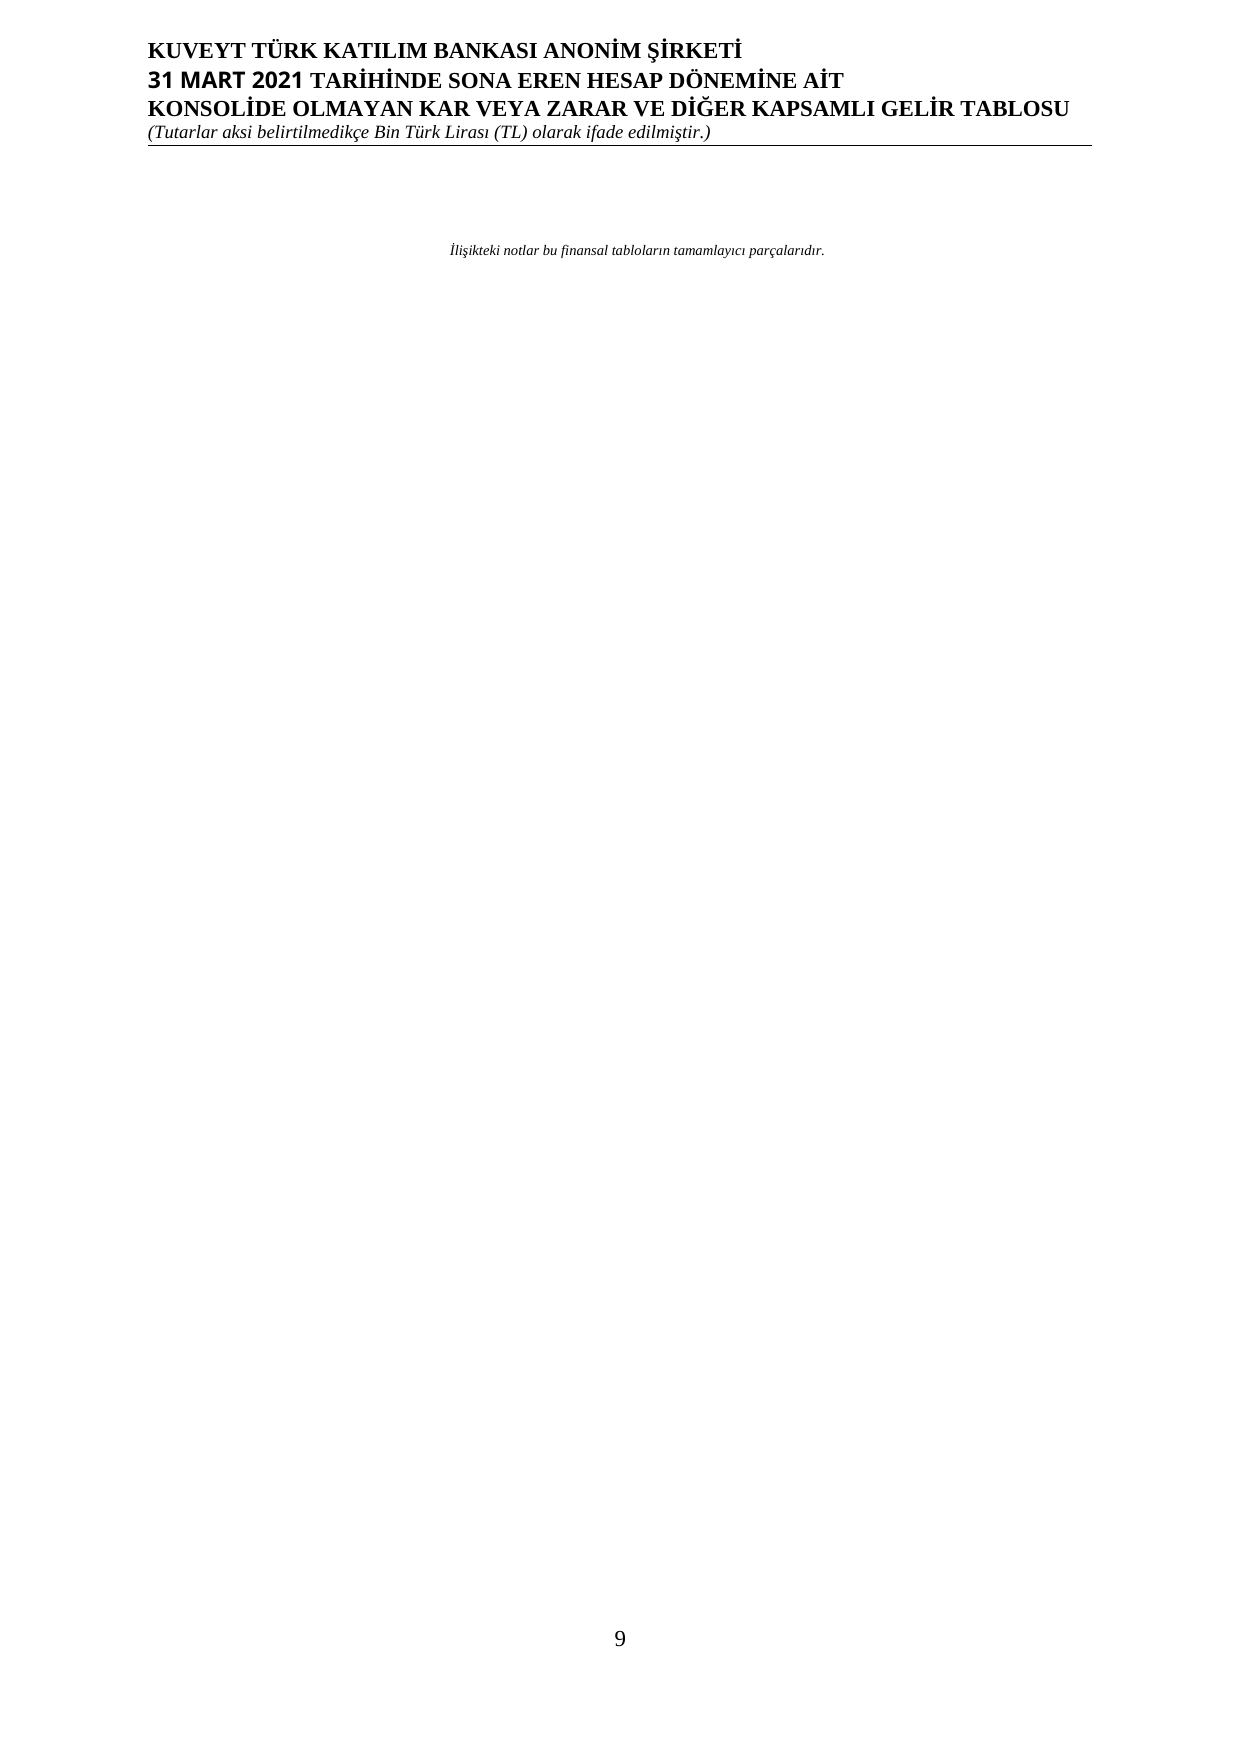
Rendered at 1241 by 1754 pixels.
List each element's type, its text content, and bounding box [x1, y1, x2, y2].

text İlişikteki notlar bu finansal tabloların tamamlayıcı parçalarıdır. [148, 242, 1092, 259]
